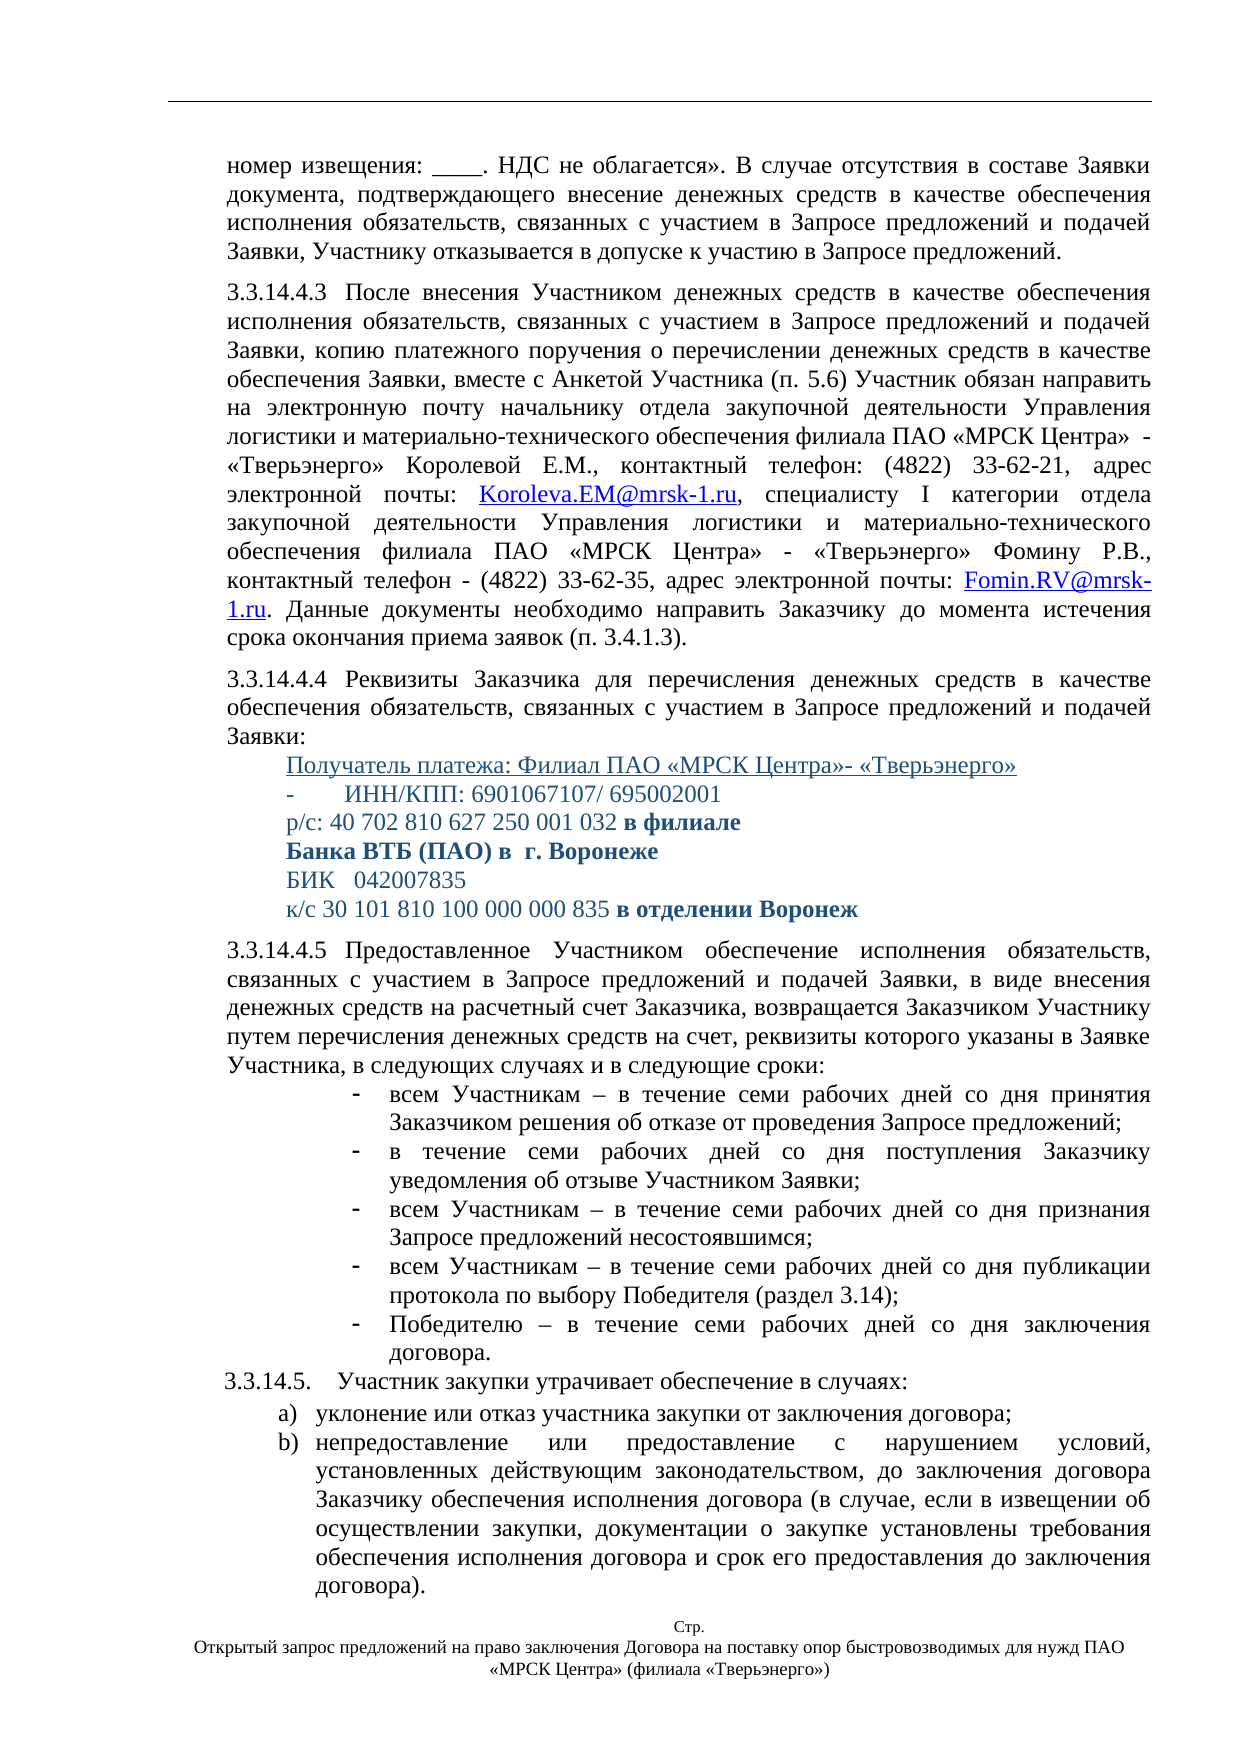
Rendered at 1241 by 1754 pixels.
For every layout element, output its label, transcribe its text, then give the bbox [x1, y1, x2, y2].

text БИК 042007835 [286, 865, 1152, 894]
list непредоставление или предоставление с нарушением условий, установленных действующим законодательством, до заключения договора Заказчику обеспечения исполнения договора (в случае, если в извещении об осуществлении закупки, документации о закупке установлены требования обеспечения исполнения договора и срок его предоставления до заключения договора). [278, 1427, 1152, 1599]
list в течение семи рабочих дней со дня поступления Заказчику уведомления об отзыве Участником Заявки; [352, 1136, 1152, 1194]
list Участник закупки утрачивает обеспечение в случаях: [168, 1366, 1152, 1395]
list к/с 30 101 810 100 000 000 835 в отделении Воронеж [286, 894, 1152, 922]
list всем Участникам – в течение семи рабочих дней со дня публикации протокола по выбору Победителя (раздел 3.14); [352, 1251, 1152, 1309]
list Получатель платежа: Филиал ПАО «МРСК Центра»- «Тверьэнерго» [286, 750, 1152, 779]
list всем Участникам – в течение семи рабочих дней со дня принятия Заказчиком решения об отказе от проведения Запросе предложений; [352, 1079, 1152, 1136]
list р/с: 40 702 810 627 250 001 032 в филиале [286, 807, 1152, 836]
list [227, 150, 1152, 265]
list - ИНН/КПП: 6901067107/ 695002001 [286, 779, 1152, 807]
list Банка ВТБ (ПАО) в г. Воронеже [286, 836, 1152, 865]
list всем Участникам – в течение семи рабочих дней со дня признания Запросе предложений несостоявшимся; [352, 1194, 1152, 1251]
list Реквизиты Заказчика для перечисления денежных средств в качестве обеспечения обязательств, связанных с участием в Запросе предложений и подачей Заявки: [227, 664, 1152, 750]
list уклонение или отказ участника закупки от заключения договора; [278, 1398, 1152, 1427]
list Победителю – в течение семи рабочих дней со дня заключения договора. [352, 1309, 1152, 1366]
list Предоставленное Участником обеспечение исполнения обязательств, связанных с участием в Запросе предложений и подачей Заявки, в виде внесения денежных средств на расчетный счет Заказчика, возвращается Заказчиком Участнику путем перечисления денежных средств на счет, реквизиты которого указаны в Заявке Участника, в следующих случаях и в следующие сроки: [227, 935, 1152, 1079]
list После внесения Участником денежных средств в качестве обеспечения исполнения обязательств, связанных с участием в Запросе предложений и подачей Заявки, копию платежного поручения о перечислении денежных средств в качестве обеспечения Заявки, вместе с Анкетой Участника (п. 5.6) Участник обязан направить на электронную почту начальнику отдела закупочной деятельности Управления логистики и материально-технического обеспечения филиала ПАО «МРСК Центра» - «Тверьэнерго» Королевой Е.М., контактный телефон: (4822) 33-62-21, адрес электронной почты: Koroleva.EM@mrsk-1.ru, специалисту I категории отдела закупочной деятельности Управления логистики и материально-технического обеспечения филиала ПАО «МРСК Центра» - «Тверьэнерго» Фомину Р.В., контактный телефон - (4822) 33-62-35, адрес электронной почты: Fomin.RV@mrsk-1.ru. Данные документы необходимо направить Заказчику до момента истечения срока окончания приема заявок (п. 3.4.1.3). [227, 277, 1152, 651]
